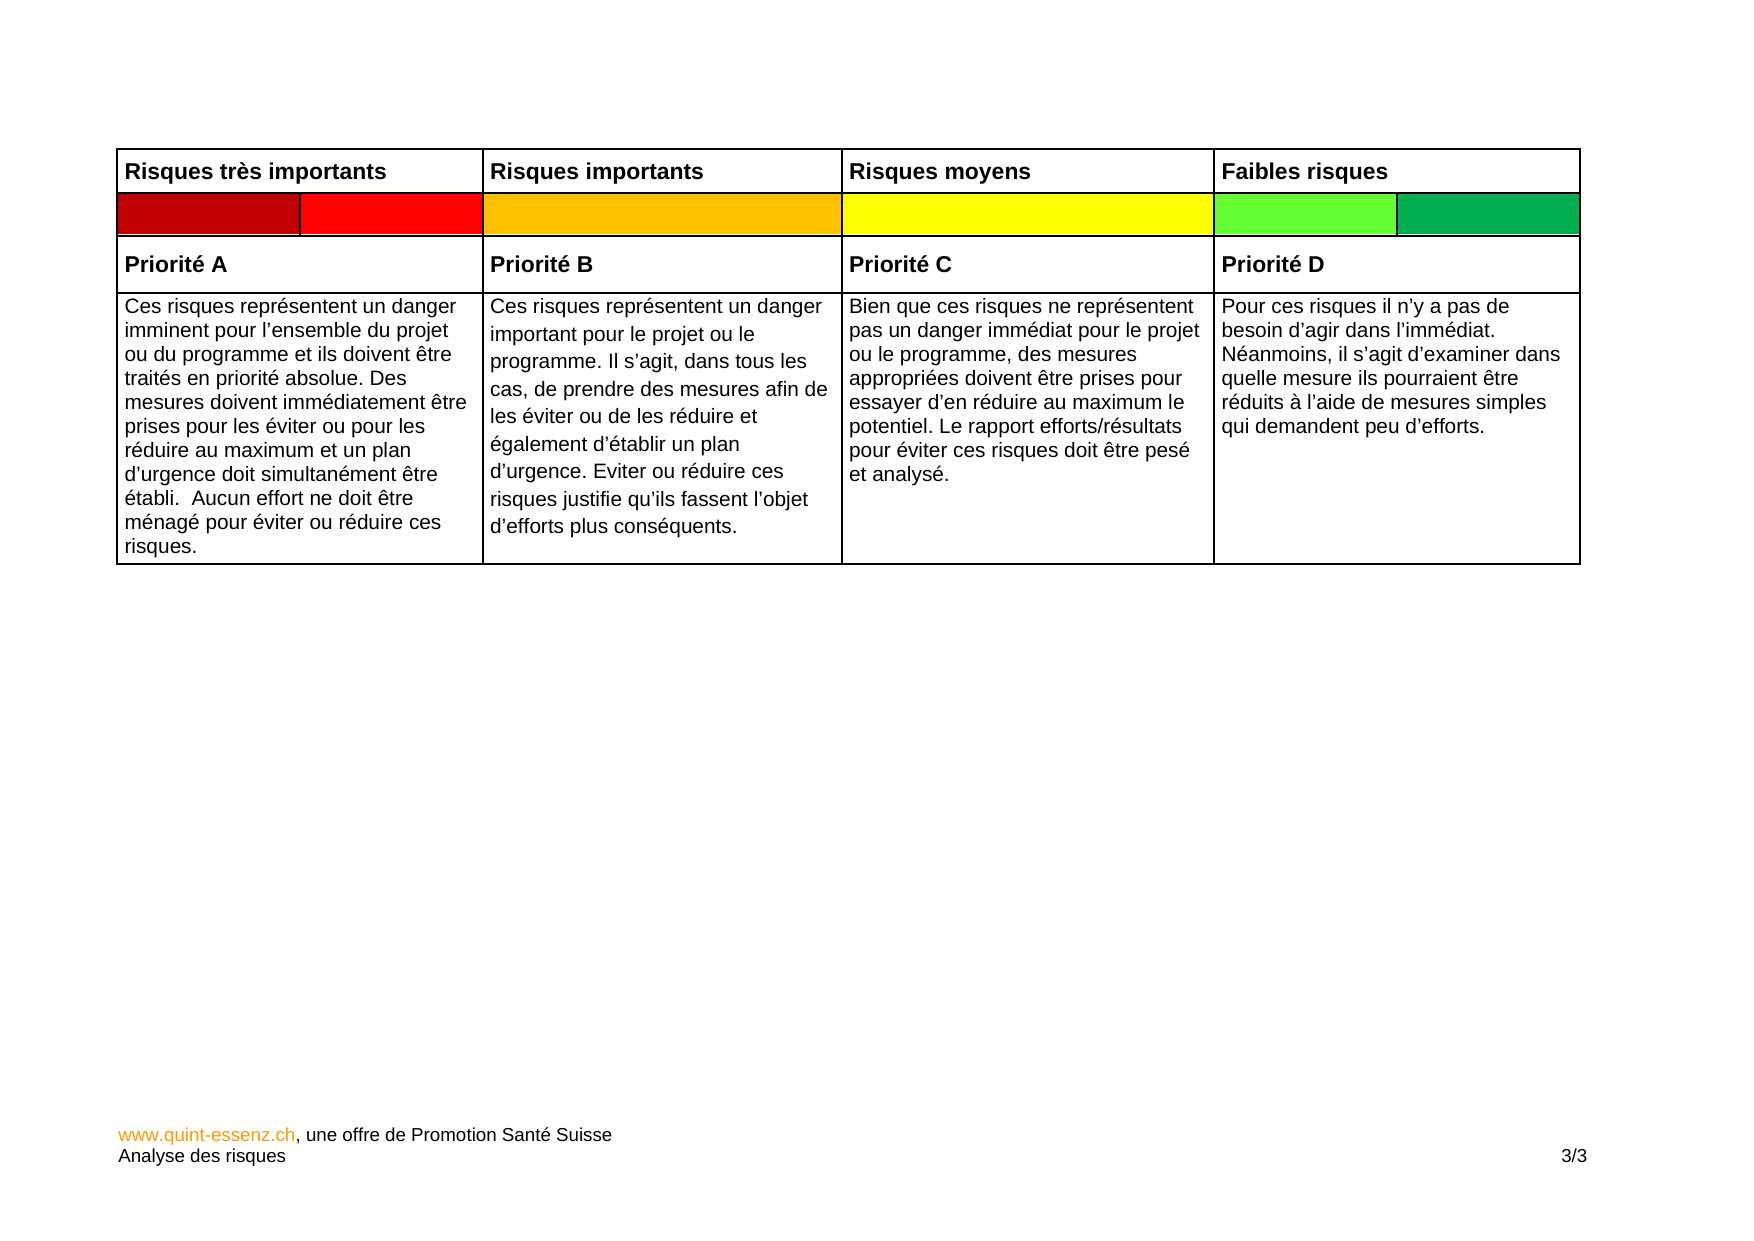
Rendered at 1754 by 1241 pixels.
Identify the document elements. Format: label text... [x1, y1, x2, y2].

table_cell [301, 194, 482, 234]
table_cell Pour ces risques il n’y a pas de besoin d’agir dans l’immédiat. Néanmoins, il s’agit d’examiner dans quelle mesure ils pourraient être réduits à l’aide de mesures simples qui demandent peu d’efforts. [1215, 294, 1579, 563]
table_header Faibles risques [1215, 150, 1579, 192]
table_header Risques importants [484, 150, 841, 192]
table_cell [1215, 194, 1396, 234]
table_cell Priorité A [118, 237, 482, 292]
table_cell Ces risques représentent un danger important pour le projet ou le programme. Il s’agit, dans tous les cas, de prendre des mesures afin de les éviter ou de les réduire et également d’établir un plan d’urgence. Eviter ou réduire ces risques justifie qu’ils fassent l’objet d’efforts plus conséquents. [484, 294, 841, 563]
table_cell Priorité D [1215, 237, 1579, 292]
table_cell [843, 194, 1213, 234]
table_cell [484, 194, 841, 234]
table_cell Bien que ces risques ne représentent pas un danger immédiat pour le projet ou le programme, des mesures appropriées doivent être prises pour essayer d’en réduire au maximum le potentiel. Le rapport efforts/résultats pour éviter ces risques doit être pesé et analysé. [843, 294, 1213, 563]
table_cell [118, 194, 299, 234]
table_cell [1398, 194, 1579, 234]
table_cell Priorité C [843, 237, 1213, 292]
table_cell Ces risques représentent un danger imminent pour l’ensemble du projet ou du programme et ils doivent être traités en priorité absolue. Des mesures doivent immédiatement être prises pour les éviter ou pour les réduire au maximum et un plan d’urgence doit simultanément être établi. Aucun effort ne doit être ménagé pour éviter ou réduire ces risques. [118, 294, 482, 563]
table_header Risques très importants [118, 150, 482, 192]
table_header Risques moyens [843, 150, 1213, 192]
table_cell Priorité B [484, 237, 841, 292]
